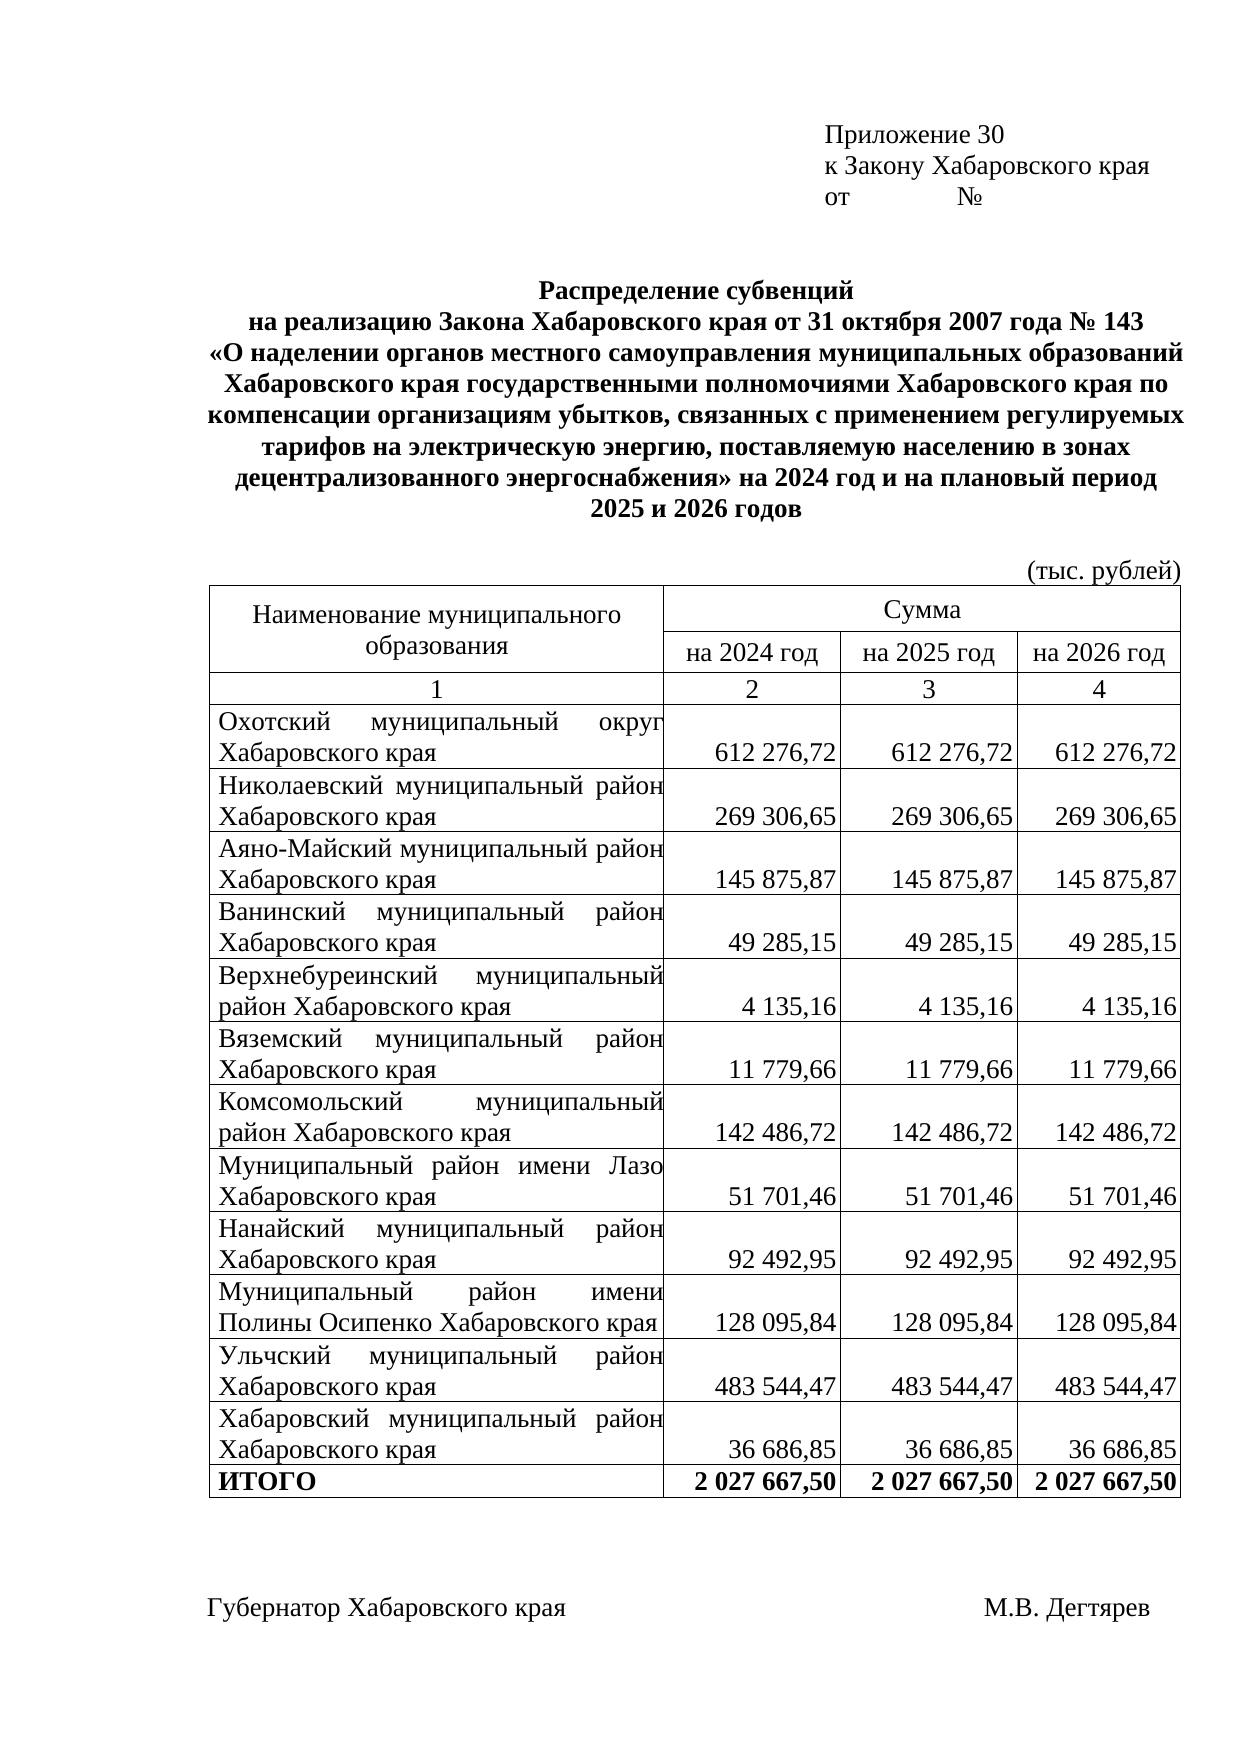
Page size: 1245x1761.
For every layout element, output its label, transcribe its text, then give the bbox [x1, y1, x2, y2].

table_cell Комсомольский муниципальный район Хабаровского края [210, 1085, 663, 1148]
table_cell на 2026 год [1018, 632, 1180, 672]
table_cell 145 875,87 [841, 832, 1017, 894]
table_cell на 2025 год [841, 632, 1017, 672]
table_cell 92 492,95 [841, 1212, 1017, 1274]
text (тыс. рублей) [207, 554, 1181, 585]
table_cell 11 779,66 [841, 1022, 1017, 1084]
table_cell Ульчский муниципальный район Хабаровского края [210, 1339, 663, 1401]
table_cell 2 [664, 673, 840, 704]
table_cell 145 875,87 [1018, 832, 1180, 894]
table_cell 49 285,15 [841, 895, 1017, 958]
table_cell Аяно-Майский муниципальный район Хабаровского края [210, 832, 663, 894]
table_cell 142 486,72 [1018, 1085, 1180, 1148]
table_cell 3 [841, 673, 1017, 704]
table_cell 51 701,46 [841, 1149, 1017, 1211]
table_cell 11 779,66 [1018, 1022, 1180, 1084]
table_cell 612 276,72 [664, 705, 840, 768]
table_cell 128 095,84 [664, 1275, 840, 1338]
table_cell Муниципальный район имени Лазо Хабаровского края [210, 1149, 663, 1211]
table_cell Хабаровский муниципальный район Хабаровского края [210, 1402, 663, 1464]
table_cell 51 701,46 [1018, 1149, 1180, 1211]
table_cell 269 306,65 [1018, 769, 1180, 831]
table_cell 11 779,66 [664, 1022, 840, 1084]
table_cell 269 306,65 [664, 769, 840, 831]
table_cell 128 095,84 [1018, 1275, 1180, 1338]
table_header Наименование муниципального образования [210, 586, 663, 672]
table_cell 142 486,72 [841, 1085, 1017, 1148]
table_cell 2 027 667,50 [841, 1465, 1017, 1497]
text Приложение 30 [797, 118, 1166, 149]
table_cell Вяземский муниципальный район Хабаровского края [210, 1022, 663, 1084]
table_cell 4 [1018, 673, 1180, 704]
table_cell 1 [210, 673, 663, 704]
table_cell Ванинский муниципальный район Хабаровского края [210, 895, 663, 958]
table_cell 92 492,95 [1018, 1212, 1180, 1274]
table_header Сумма [664, 586, 1180, 631]
table_cell 36 686,85 [841, 1402, 1017, 1464]
text к Закону Хабаровского края [797, 149, 1186, 180]
table_cell на 2024 год [664, 632, 840, 672]
table_cell ИТОГО [210, 1465, 663, 1497]
table_cell 2 027 667,50 [1018, 1465, 1180, 1497]
table_cell Охотский муниципальный округ Хабаровского края [210, 705, 663, 768]
table_cell 49 285,15 [1018, 895, 1180, 958]
text Губернатор Хабаровского края М.В. Дегтярев [207, 1591, 1186, 1622]
table_cell 128 095,84 [841, 1275, 1017, 1338]
table_cell 2 027 667,50 [664, 1465, 840, 1497]
table_cell 145 875,87 [664, 832, 840, 894]
text Распределение субвенций [207, 274, 1186, 305]
table_cell 4 135,16 [664, 959, 840, 1021]
table_cell 4 135,16 [1018, 959, 1180, 1021]
table_cell 612 276,72 [1018, 705, 1180, 768]
table_cell 51 701,46 [664, 1149, 840, 1211]
table_cell 92 492,95 [664, 1212, 840, 1274]
table_cell 36 686,85 [1018, 1402, 1180, 1464]
text от № [797, 180, 1186, 212]
table_cell Верхнебуреинский муниципальный район Хабаровского края [210, 959, 663, 1021]
table_cell Николаевский муниципальный район Хабаровского края [210, 769, 663, 831]
table_cell 36 686,85 [664, 1402, 840, 1464]
text на реализацию Закона Хабаровского края от 31 октября 2007 года № 143 «О наделении органов местного самоуправления муниципальных образований Хабаровского края государственными полномочиями Хабаровского края по компенсации организациям убытков, связанных с применением регулируемых тарифов на электрическую энергию, поставляемую населению в зонах децентрализованного энергоснабжения» на 2024 год и на плановый период 2025 и 2026 годов [207, 305, 1186, 523]
table_cell 483 544,47 [664, 1339, 840, 1401]
table_cell 269 306,65 [841, 769, 1017, 831]
table_cell 483 544,47 [1018, 1339, 1180, 1401]
table_cell 483 544,47 [841, 1339, 1017, 1401]
table_cell 612 276,72 [841, 705, 1017, 768]
table_cell 142 486,72 [664, 1085, 840, 1148]
table_cell 4 135,16 [841, 959, 1017, 1021]
table_cell 49 285,15 [664, 895, 840, 958]
table_cell Нанайский муниципальный район Хабаровского края [210, 1212, 663, 1274]
table_cell Муниципальный район имени Полины Осипенко Хабаровского края [210, 1275, 663, 1338]
